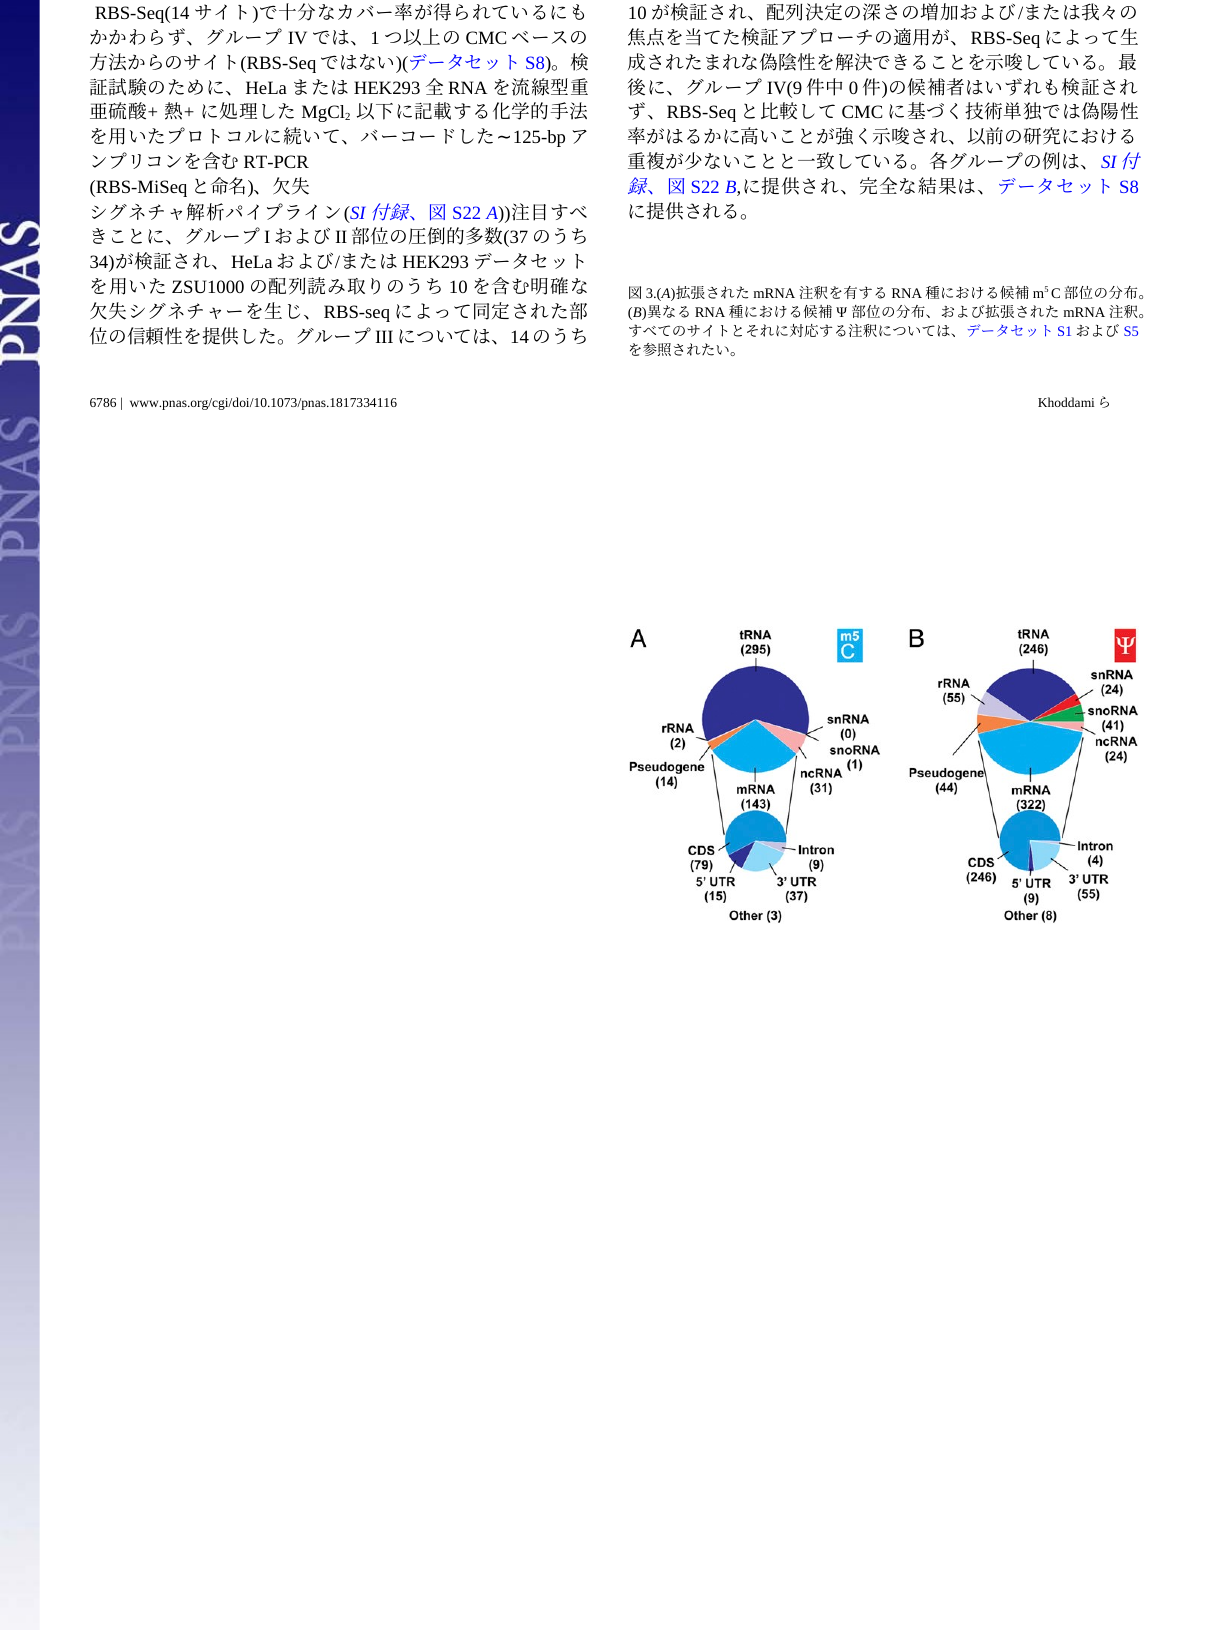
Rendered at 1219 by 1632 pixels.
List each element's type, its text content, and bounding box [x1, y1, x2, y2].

text (RBS-MiSeqと命名)、欠失 [89, 174, 600, 199]
text 6786 | www.pnas.org/cgi/doi/10.1073/pnas.1817334116 Khoddamiら [89, 393, 1150, 411]
picture [0, 0, 40, 1630]
text シグネチャ解析パイプライン(SI付録、図S22 A))注目すべきことに、グループIおよびII部位の圧倒的多数(37のうち34)が検証され、HeLaおよび/またはHEK293データセットを用いたZSU1000の配列読み取りのうち10を含む明確な欠失シグネチャーを生じ、RBS-seqによって同定された部位の信頼性を提供した。グループIIIについては、14のうち10が検証され、配列決定の深さの増加および/または我々の焦点を当てた検証アプローチの適用が、RBS-Seqによって生成されたまれな偽陰性を解決できることを示唆している。最後に、グループIV(9件中0件)の候補者はいずれも検証されず、RBS-Seqと比較してCMCに基づく技術単独では偽陽性率がはるかに高いことが強く示唆され、以前の研究における重複が少ないことと一致している。各グループの例は、SI付録、図S22 B,に提供され、完全な結果は、データセットS8に提供される。 [628, 0, 1139, 224]
text RBS-Seq(14サイト)で十分なカバー率が得られているにもかかわらず、グループIVでは、1つ以上のCMCベースの方法からのサイト(RBS-Seqではない)(データセットS8)。検証試験のために、HeLaまたはHEK293全RNAを流線型重亜硫酸+ 熱+ に処理したMgCl2 以下に記載する化学的手法を用いたプロトコルに続いて、バーコードした∼125-bpアンプリコンを含むRT-PCR [89, 0, 589, 174]
picture [628, 626, 1139, 924]
text シグネチャ解析パイプライン(SI付録、図S22 A))注目すべきことに、グループIおよびII部位の圧倒的多数(37のうち34)が検証され、HeLaおよび/またはHEK293データセットを用いたZSU1000の配列読み取りのうち10を含む明確な欠失シグネチャーを生じ、RBS-seqによって同定された部位の信頼性を提供した。グループIIIについては、14のうち10が検証され、配列決定の深さの増加および/または我々の焦点を当てた検証アプローチの適用が、RBS-Seqによって生成されたまれな偽陰性を解決できることを示唆している。最後に、グループIV(9件中0件)の候補者はいずれも検証されず、RBS-Seqと比較してCMCに基づく技術単独では偽陽性率がはるかに高いことが強く示唆され、以前の研究における重複が少ないことと一致している。各グループの例は、SI付録、図S22 B,に提供され、完全な結果は、データセットS8に提供される。 [89, 199, 589, 349]
text 図3.(A)拡張されたmRNA注釈を有するRNA種における候補m5 C部位の分布。(B)異なるRNA種における候補Ψ 部位の分布、および拡張されたmRNA注釈。すべてのサイトとそれに対応する注釈については、データセットS1および S5 を参照されたい。 [628, 283, 1139, 360]
